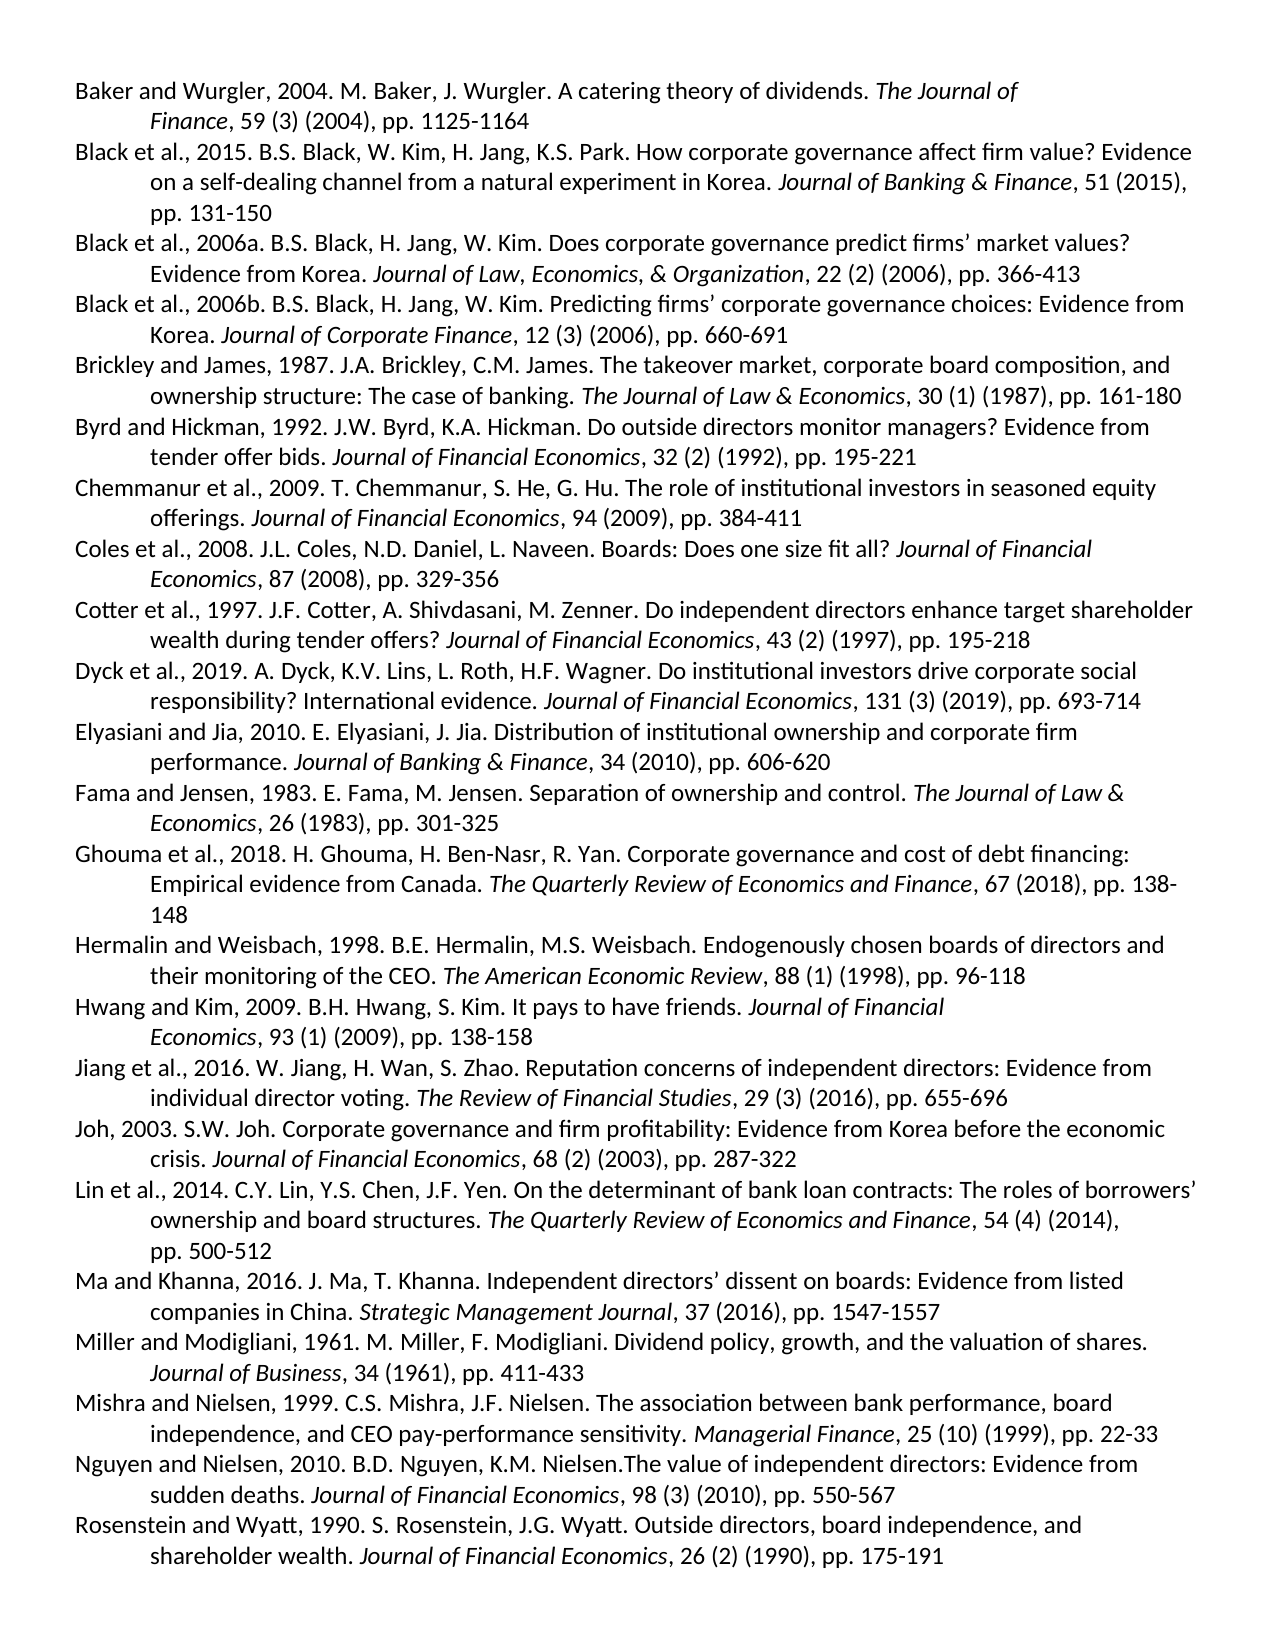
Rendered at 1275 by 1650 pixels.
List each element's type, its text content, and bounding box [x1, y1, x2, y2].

text Miller and Modigliani, 1961. M. Miller, F. Modigliani. Dividend policy, growth, and the valuation of shares. Journal of Business, 34 (1961), pp. 411-433 [75, 1326, 1200, 1387]
text Hermalin and Weisbach, 1998. B.E. Hermalin, M.S. Weisbach. Endogenously chosen boards of directors and their monitoring of the CEO. The American Economic Review, 88 (1) (1998), pp. 96-118 [75, 929, 1200, 991]
text Coles et al., 2008. J.L. Coles, N.D. Daniel, L. Naveen. Boards: Does one size fit all? Journal of Financial Economics, 87 (2008), pp. 329-356 [75, 533, 1200, 594]
text Chemmanur et al., 2009. T. Chemmanur, S. He, G. Hu. The role of institutional investors in seasoned equity offerings. Journal of Financial Economics, 94 (2009), pp. 384-411 [75, 472, 1200, 533]
text Black et al., 2006a. B.S. Black, H. Jang, W. Kim. Does corporate governance predict firms’ market values? Evidence from Korea. Journal of Law, Economics, & Organization, 22 (2) (2006), pp. 366-413 [75, 228, 1200, 289]
text Fama and Jensen, 1983. E. Fama, M. Jensen. Separation of ownership and control. The Journal of Law & Economics, 26 (1983), pp. 301-325 [75, 777, 1200, 838]
text Black et al., 2006b. B.S. Black, H. Jang, W. Kim. Predicting firms’ corporate governance choices: Evidence from Korea. Journal of Corporate Finance, 12 (3) (2006), pp. 660-691 [75, 289, 1200, 350]
text Dyck et al., 2019. A. Dyck, K.V. Lins, L. Roth, H.F. Wagner. Do institutional investors drive corporate social responsibility? International evidence. Journal of Financial Economics, 131 (3) (2019), pp. 693-714 [75, 655, 1200, 716]
text Baker and Wurgler, 2004. M. Baker, J. Wurgler. A catering theory of dividends. The Journal of Finance, 59 (3) (2004), pp. 1125-1164 [75, 75, 1200, 136]
text Rosenstein and Wyatt, 1990. S. Rosenstein, J.G. Wyatt. Outside directors, board independence, and shareholder wealth. Journal of Financial Economics, 26 (2) (1990), pp. 175-191 [75, 1509, 1200, 1571]
text Byrd and Hickman, 1992. J.W. Byrd, K.A. Hickman. Do outside directors monitor managers? Evidence from tender offer bids. Journal of Financial Economics, 32 (2) (1992), pp. 195-221 [75, 411, 1200, 472]
text Joh, 2003. S.W. Joh. Corporate governance and firm profitability: Evidence from Korea before the economic crisis. Journal of Financial Economics, 68 (2) (2003), pp. 287-322 [75, 1113, 1200, 1174]
text Black et al., 2015. B.S. Black, W. Kim, H. Jang, K.S. Park. How corporate governance affect firm value? Evidence on a self-dealing channel from a natural experiment in Korea. Journal of Banking & Finance, 51 (2015), pp. 131-150 [75, 136, 1200, 228]
text Brickley and James, 1987. J.A. Brickley, C.M. James. The takeover market, corporate board composition, and ownership structure: The case of banking. The Journal of Law & Economics, 30 (1) (1987), pp. 161-180 [75, 350, 1200, 411]
text Lin et al., 2014. C.Y. Lin, Y.S. Chen, J.F. Yen. On the determinant of bank loan contracts: The roles of borrowers’ ownership and board structures. The Quarterly Review of Economics and Finance, 54 (4) (2014), pp. 500-512 [75, 1174, 1200, 1265]
text Ghouma et al., 2018. H. Ghouma, H. Ben-Nasr, R. Yan. Corporate governance and cost of debt financing: Empirical evidence from Canada. The Quarterly Review of Economics and Finance, 67 (2018), pp. 138-148 [75, 838, 1200, 929]
text Cotter et al., 1997. J.F. Cotter, A. Shivdasani, M. Zenner. Do independent directors enhance target shareholder wealth during tender offers? Journal of Financial Economics, 43 (2) (1997), pp. 195-218 [75, 594, 1200, 655]
text Mishra and Nielsen, 1999. C.S. Mishra, J.F. Nielsen. The association between bank performance, board independence, and CEO pay-performance sensitivity. Managerial Finance, 25 (10) (1999), pp. 22-33 [75, 1387, 1200, 1448]
text Ma and Khanna, 2016. J. Ma, T. Khanna. Independent directors’ dissent on boards: Evidence from listed companies in China. Strategic Management Journal, 37 (2016), pp. 1547-1557 [75, 1265, 1200, 1326]
text Elyasiani and Jia, 2010. E. Elyasiani, J. Jia. Distribution of institutional ownership and corporate firm performance. Journal of Banking & Finance, 34 (2010), pp. 606-620 [75, 716, 1200, 777]
text Hwang and Kim, 2009. B.H. Hwang, S. Kim. It pays to have friends. Journal of Financial Economics, 93 (1) (2009), pp. 138-158 [75, 991, 1200, 1052]
text Nguyen and Nielsen, 2010. B.D. Nguyen, K.M. Nielsen.The value of independent directors: Evidence from sudden deaths. Journal of Financial Economics, 98 (3) (2010), pp. 550-567 [75, 1448, 1200, 1509]
text Jiang et al., 2016. W. Jiang, H. Wan, S. Zhao. Reputation concerns of independent directors: Evidence from individual director voting. The Review of Financial Studies, 29 (3) (2016), pp. 655-696 [75, 1052, 1200, 1113]
